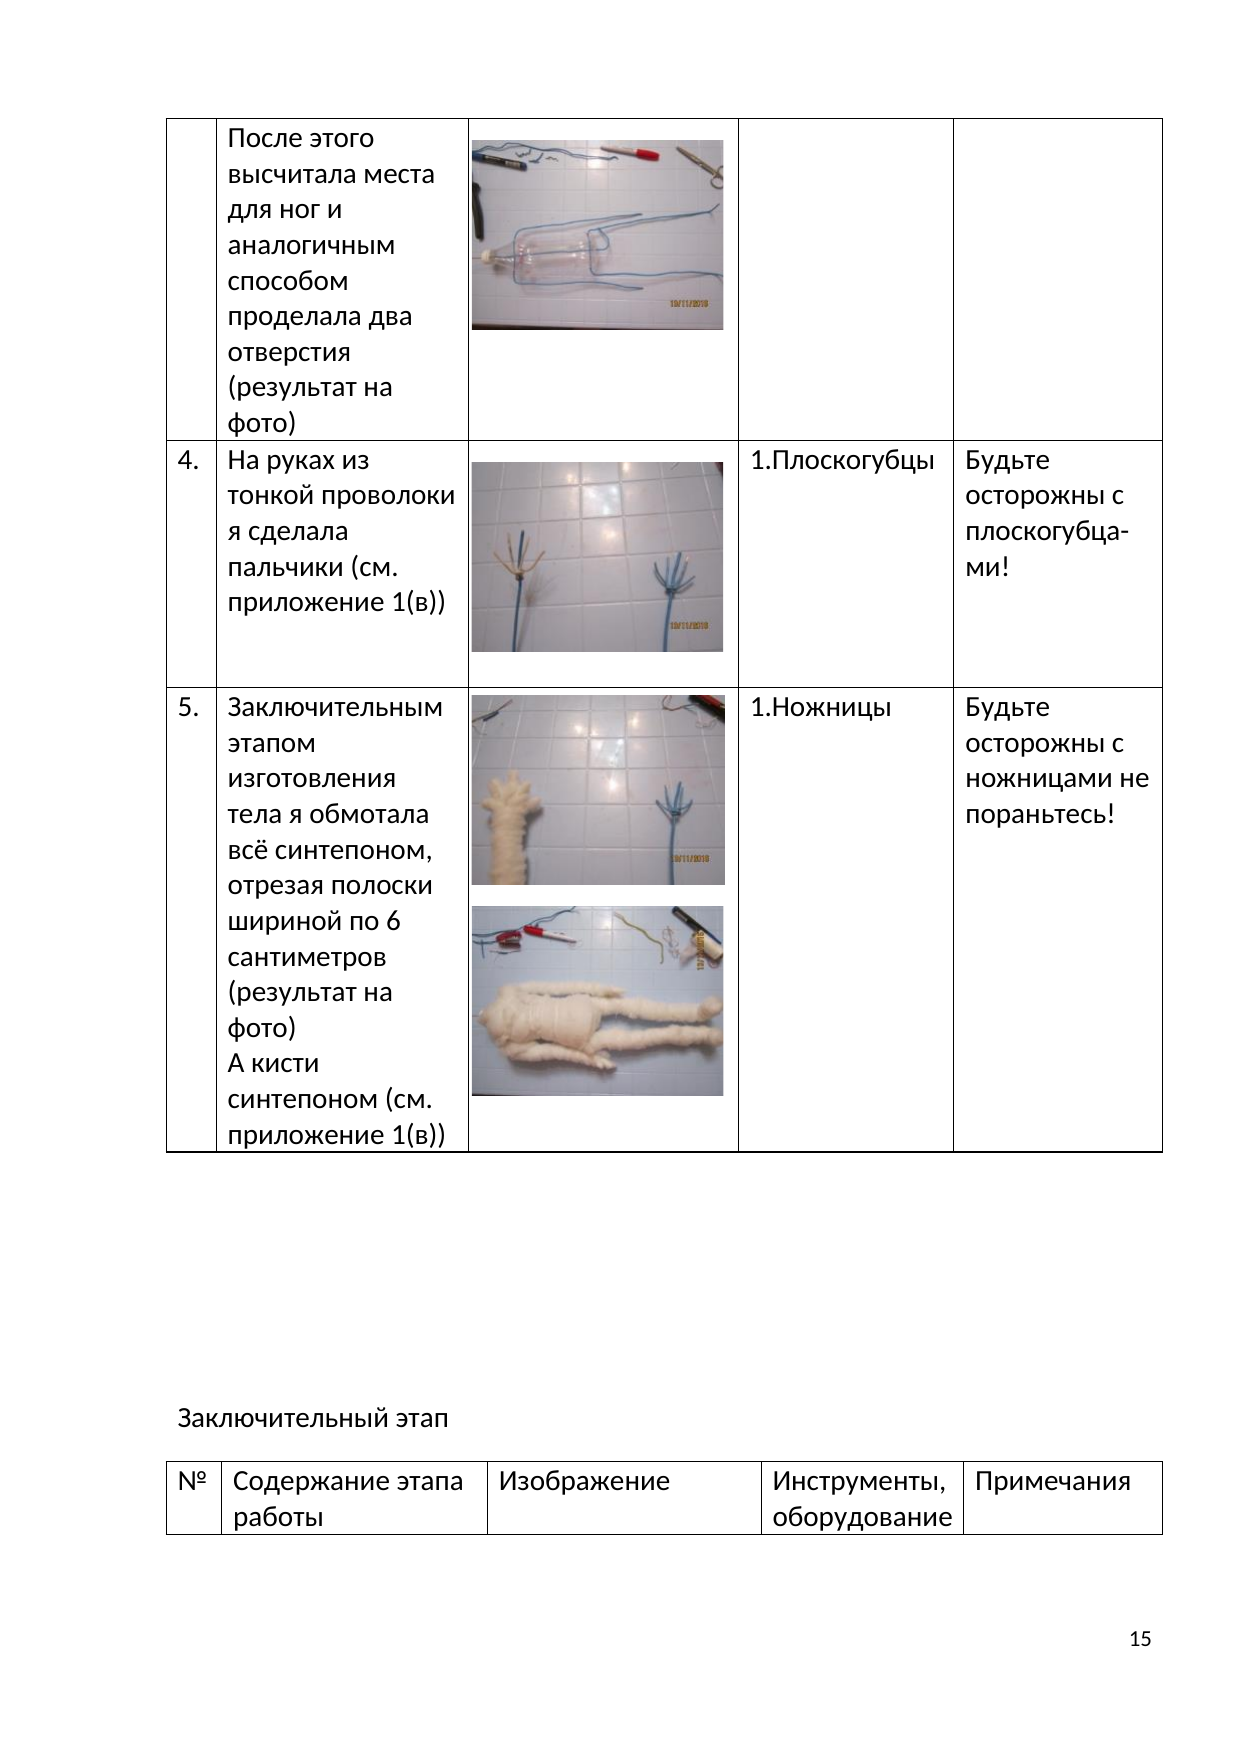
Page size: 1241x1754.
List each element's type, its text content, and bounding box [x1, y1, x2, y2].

table_header № [167, 1462, 221, 1533]
picture [471, 462, 724, 652]
table_cell Будьте осторожны с плоскогубца-ми! [954, 441, 1162, 687]
table_cell [739, 119, 953, 440]
table_cell Будьте осторожны с ножницами не пораньтесь! [954, 688, 1162, 1151]
table_cell [954, 119, 1162, 440]
text Заключительный этап [177, 1399, 1152, 1435]
table_cell Заключительным этапом изготовления тела я обмотала всё синтепоном, отрезая полоски шириной по 6 сантиметров (результат на фото) А кисти синтепоном (см. приложение 1(в)) [217, 688, 468, 1151]
picture [471, 906, 724, 1096]
table_cell На руках из тонкой проволоки я сделала пальчики (см. приложение 1(в)) [217, 441, 468, 687]
table_cell 4. [167, 441, 216, 687]
table_header Содержание этапа работы [222, 1462, 487, 1533]
table_header Изображение [488, 1462, 761, 1533]
table_cell После этого высчитала места для ног и аналогичным способом проделала два отверстия (результат на фото) [217, 119, 468, 440]
picture [471, 140, 724, 330]
table_cell [469, 119, 738, 440]
table_cell 1.Ножницы [739, 688, 953, 1151]
table_cell 1.Плоскогубцы [739, 441, 953, 687]
table_cell [167, 119, 216, 440]
table_cell 5. [167, 688, 216, 1151]
table_cell [469, 441, 738, 687]
picture [471, 695, 725, 885]
table_header Инструменты, оборудование [762, 1462, 963, 1533]
table_header Примечания [964, 1462, 1162, 1533]
table_cell [469, 688, 738, 1151]
